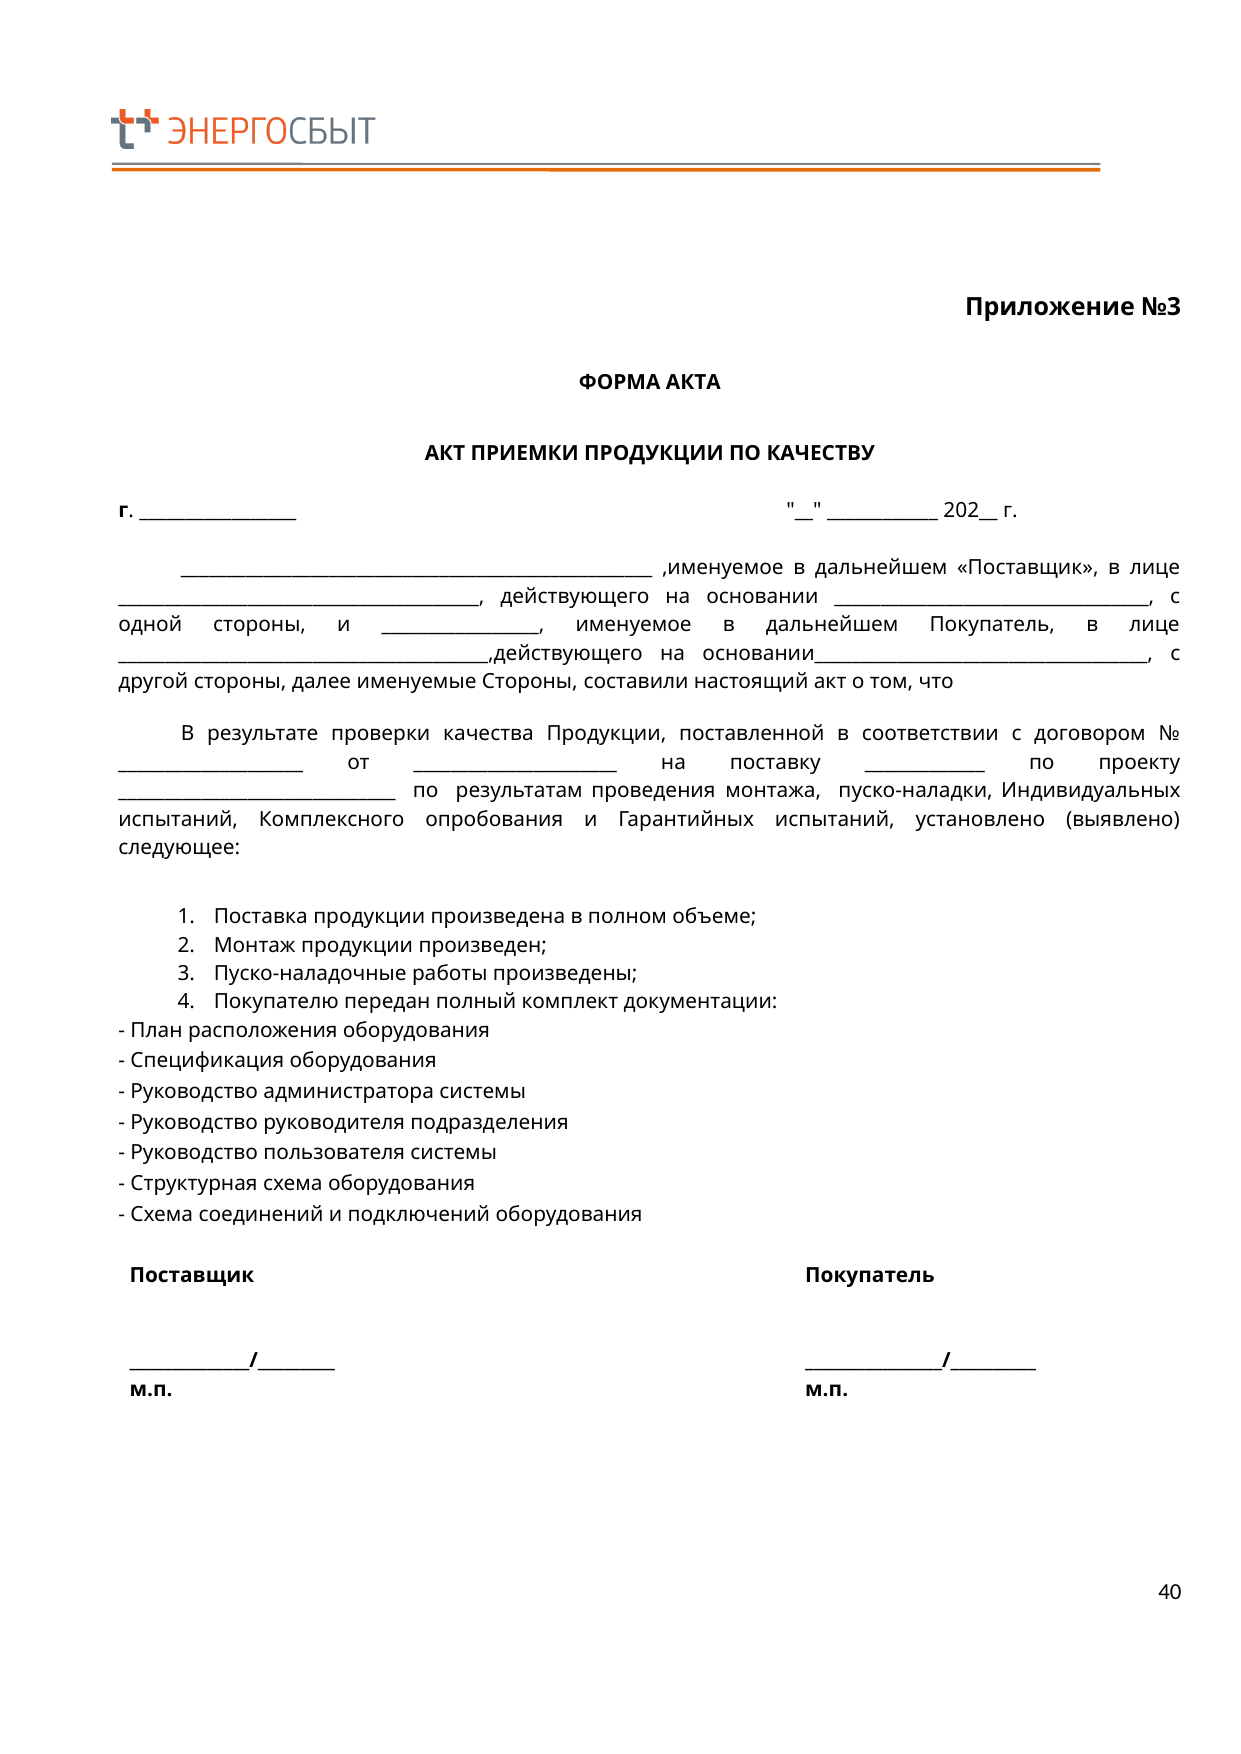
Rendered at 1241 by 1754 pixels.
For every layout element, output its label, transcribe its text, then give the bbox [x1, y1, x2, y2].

list Монтаж продукции произведен; [177, 930, 1181, 958]
text В результате проверки качества Продукции, поставленной в соответствии с договором № ____________________ от ______________________ на поставку _____________ по проекту ______________________________ по результатам проведения монтажа, пуско-наладки, Индивидуальных испытаний, Комплексного опробования и Гарантийных испытаний, установлено (выявлено) следующее: [118, 718, 1181, 861]
picture [111, 109, 380, 149]
text - Руководство пользователя системы [118, 1137, 1181, 1166]
table_header Поставщик ______________/_________ м.п. [118, 1260, 794, 1419]
text - Руководство администратора системы [118, 1076, 1181, 1105]
subtitle Приложение №3 [118, 288, 1181, 322]
text г. _________________ "__" ____________ 202__ г. [118, 495, 1181, 524]
text АКТ ПРИЕМКИ ПРОДУКЦИИ ПО КАЧЕСТВУ [118, 438, 1181, 467]
list Поставка продукции произведена в полном объеме; [177, 901, 1181, 930]
text - Структурная схема оборудования [118, 1168, 1181, 1197]
text - Руководство руководителя подразделения [118, 1107, 1181, 1135]
table_header Покупатель ________________/__________ м.п. [794, 1260, 1240, 1419]
list Покупателю передан полный комплект документации: [177, 987, 1181, 1015]
text - Спецификация оборудования [118, 1046, 1181, 1074]
text ___________________________________________________ ,именуемое в дальнейшем «Поставщик», в лице _______________________________________, действующего на основании __________________________________, с одной стороны, и _________________, именуемое в дальнейшем Покупатель, в лице ________________________________________,действующего на основании____________________________________, с другой стороны, далее именуемые Стороны, составили настоящий акт о том, что [118, 552, 1181, 694]
text ФОРМА АКТА [118, 367, 1181, 396]
text - План расположения оборудования [118, 1015, 1181, 1043]
text - Схема соединений и подключений оборудования [118, 1199, 1181, 1227]
list Пуско-наладочные работы произведены; [177, 958, 1181, 987]
